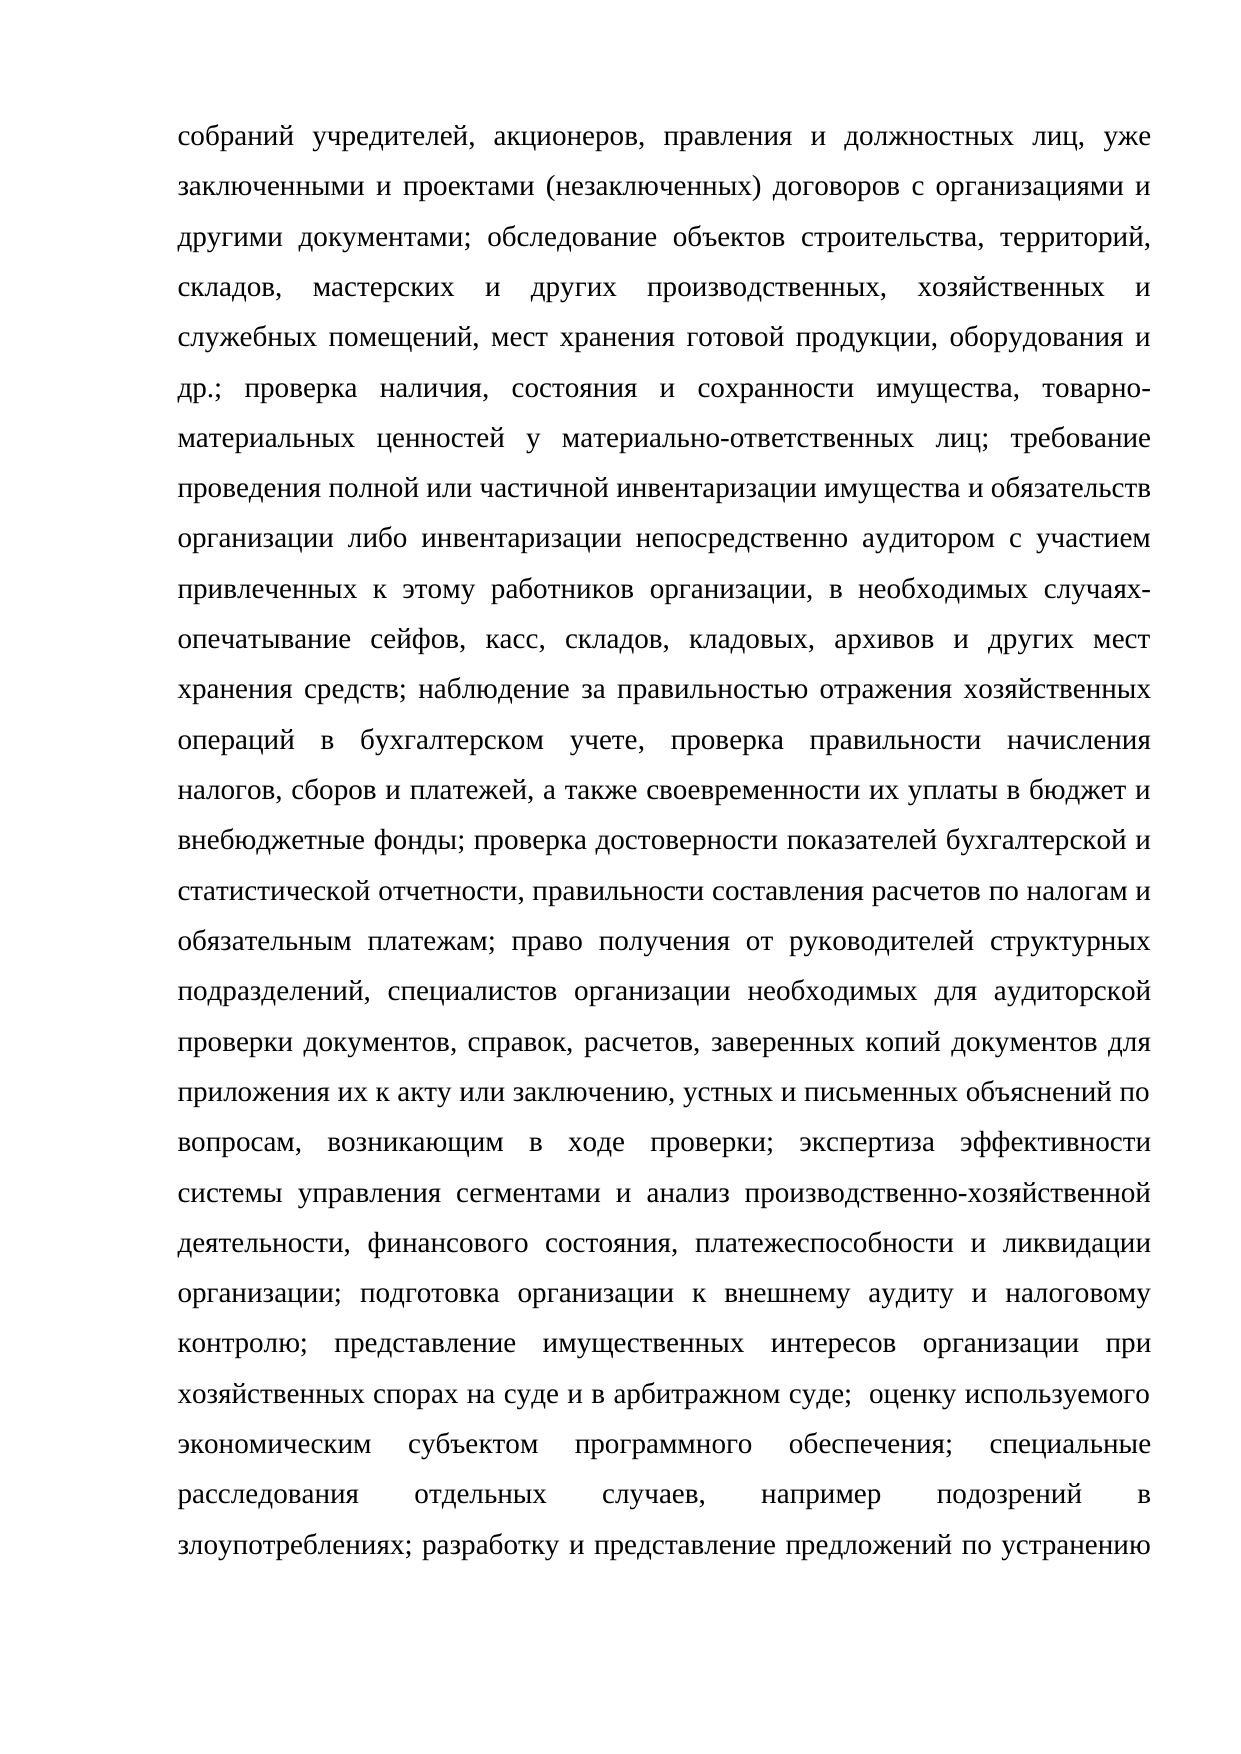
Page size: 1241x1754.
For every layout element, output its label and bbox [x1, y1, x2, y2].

text [177, 118, 1152, 1560]
